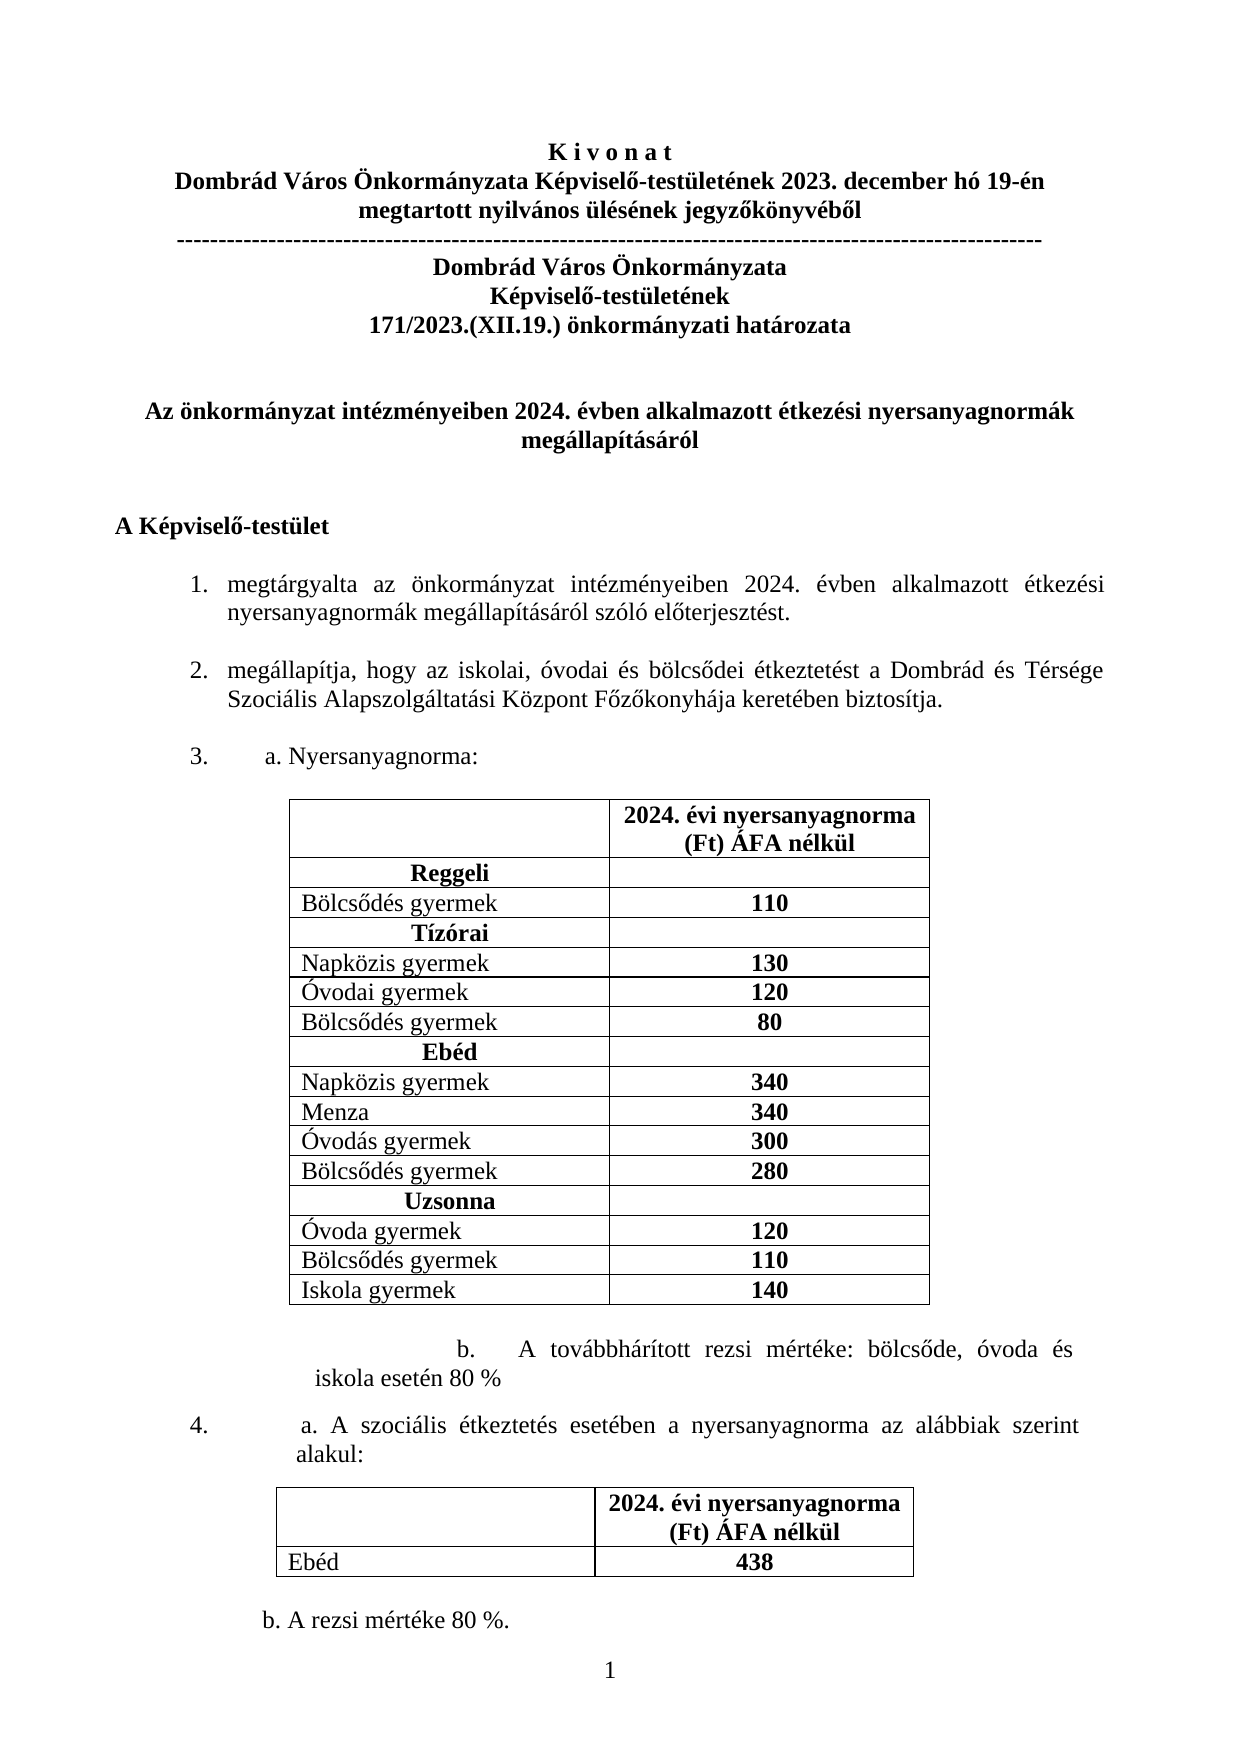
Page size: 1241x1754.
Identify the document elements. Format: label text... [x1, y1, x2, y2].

table_cell Bölcsődés gyermek [290, 1246, 609, 1274]
text A Képviselő-testület [114, 511, 1105, 540]
text -------------------------------------------------------------------------------------------------------- [114, 224, 1105, 252]
list megállapítja, hogy az iskolai, óvodai és bölcsődei étkeztetést a Dombrád és Térsége Szociális Alapszolgáltatási Központ Főzőkonyhája keretében biztosítja. [189, 655, 1105, 712]
text Dombrád Város Önkormányzata Képviselő-testületének 2023. december hó 19-én megtartott nyilvános ülésének jegyzőkönyvéből [114, 166, 1105, 224]
table_cell Menza [290, 1097, 609, 1125]
text Az önkormányzat intézményeiben 2024. évben alkalmazott étkezési nyersanyagnormák megállapításáról [114, 396, 1105, 454]
table_cell Uzsonna [290, 1186, 609, 1215]
table_cell Iskola gyermek [290, 1275, 609, 1304]
table_header [290, 800, 609, 857]
table_cell 438 [596, 1547, 913, 1576]
text b. A rezsi mértéke 80 %. [191, 1605, 1105, 1634]
table_cell Ebéd [290, 1037, 609, 1066]
table_cell 300 [610, 1126, 929, 1155]
table_cell Tízórai [290, 918, 609, 947]
table_cell 340 [610, 1067, 929, 1096]
table_cell 140 [610, 1275, 929, 1304]
table_cell [610, 1037, 929, 1066]
table_cell 110 [610, 1246, 929, 1274]
table_cell Óvodai gyermek [290, 978, 609, 1006]
table_cell 130 [610, 948, 929, 976]
table_cell Bölcsődés gyermek [290, 888, 609, 917]
table_cell Reggeli [290, 858, 609, 887]
text K i v o n a t [114, 137, 1105, 166]
table_header 2024. évi nyersanyagnorma (Ft) ÁFA nélkül [596, 1488, 913, 1546]
table_cell Ebéd [277, 1547, 594, 1576]
table_header [277, 1488, 594, 1546]
table_cell Napközis gyermek [290, 1067, 609, 1096]
text 171/2023.(XII.19.) önkormányzati határozata [114, 310, 1105, 339]
text b. A továbbhárított rezsi mértéke: bölcsőde, óvoda és iskola esetén 80 % [114, 1334, 1105, 1391]
table_cell Óvoda gyermek [290, 1216, 609, 1244]
table_cell [610, 1186, 929, 1215]
table_cell Napközis gyermek [290, 948, 609, 976]
list a. A szociális étkeztetés esetében a nyersanyagnorma az alábbiak szerint alakul: [189, 1411, 1105, 1468]
table_cell 120 [610, 1216, 929, 1244]
table_cell 280 [610, 1156, 929, 1185]
table_cell [610, 858, 929, 887]
table_cell 340 [610, 1097, 929, 1125]
table_cell [610, 918, 929, 947]
text Dombrád Város Önkormányzata [114, 252, 1105, 281]
table_header 2024. évi nyersanyagnorma (Ft) ÁFA nélkül [610, 800, 929, 857]
table_cell Bölcsődés gyermek [290, 1156, 609, 1185]
table_cell 120 [610, 978, 929, 1006]
table_cell 110 [610, 888, 929, 917]
list megtárgyalta az önkormányzat intézményeiben 2024. évben alkalmazott étkezési nyersanyagnormák megállapításáról szóló előterjesztést. [189, 569, 1105, 626]
text Képviselő-testületének [114, 281, 1105, 310]
table_cell Bölcsődés gyermek [290, 1007, 609, 1036]
table_cell Óvodás gyermek [290, 1126, 609, 1155]
list a. Nyersanyagnorma: [189, 741, 1105, 770]
table_cell 80 [610, 1007, 929, 1036]
